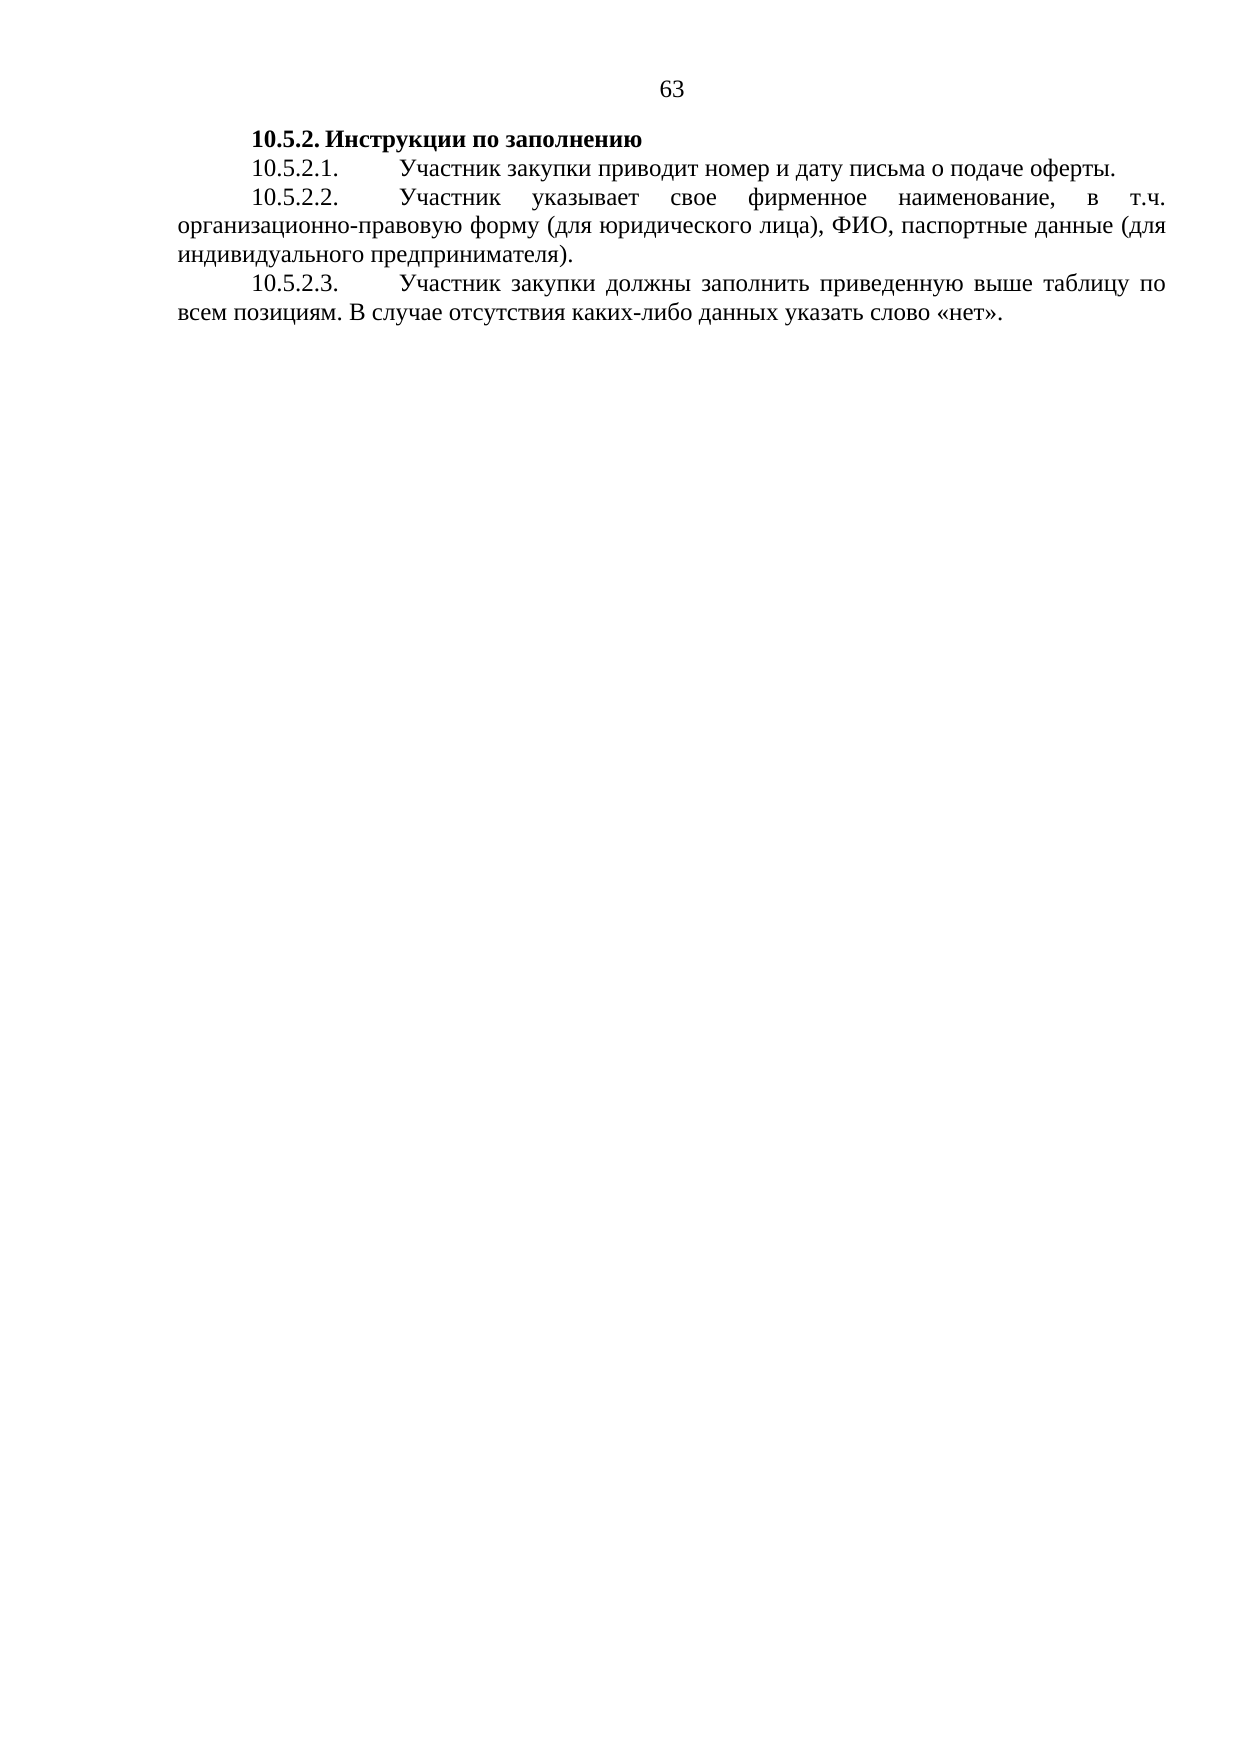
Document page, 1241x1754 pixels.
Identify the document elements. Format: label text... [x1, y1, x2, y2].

list Участник закупки должны заполнить приведенную выше таблицу по всем позициям. В случае отсутствия каких-либо данных указать слово «нет». [177, 287, 1167, 344]
list Участник указывает свое фирменное наименование, в т.ч. организационно-правовую форму (для юридического лица), ФИО, паспортные данные (для индивидуального предпринимателя). [177, 194, 1167, 281]
list Участник закупки приводит номер и дату письма о подаче оферты. [177, 159, 1167, 188]
list Инструкции по заполнению [177, 124, 1167, 153]
